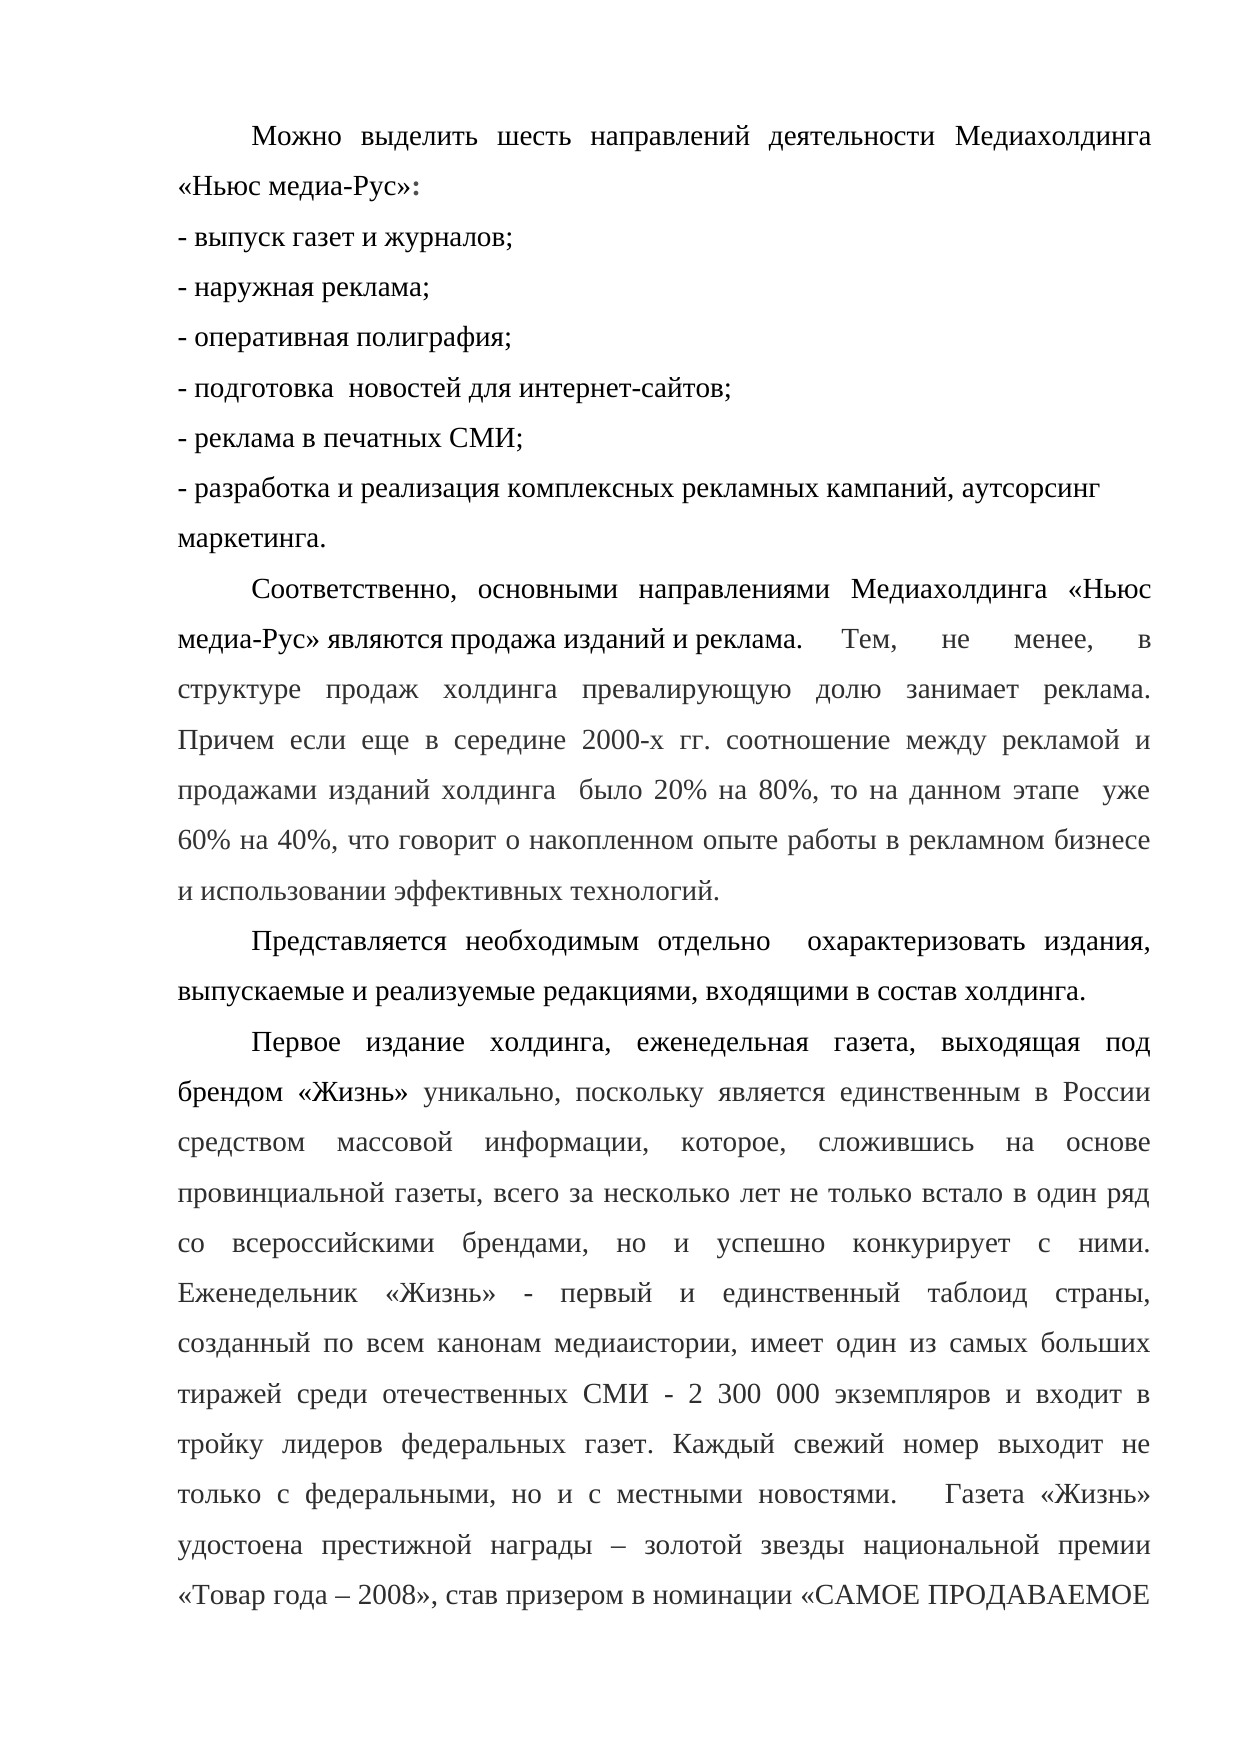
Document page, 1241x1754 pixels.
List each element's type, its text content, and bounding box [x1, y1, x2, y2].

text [177, 1024, 1152, 1611]
text - выпуск газет и журналов; [177, 219, 1152, 252]
text Можно выделить шесть направлений деятельности Медиахолдинга «Ньюс медиа-Рус»: [177, 118, 1152, 202]
text - наружная реклама; - оперативная полиграфия; - подготовка новостей для интернет-сайтов; - реклама в печатных СМИ; - разработка и реализация комплексных рекламных кампаний, аутсорсинг маркетинга. [177, 269, 1152, 554]
text Соответственно, основными направлениями Медиахолдинга «Ньюс медиа-Рус» являются продажа изданий и реклама. Тем, не менее, в структуре продаж холдинга превалирующую долю занимает реклама. Причем если еще в середине 2000-х гг. соотношение между рекламой и продажами изданий холдинга было 20% на 80%, то на данном этапе уже 60% на 40%, что говорит о накопленном опыте работы в рекламном бизнесе и использовании эффективных технологий. [177, 571, 1152, 906]
text Представляется необходимым отдельно охарактеризовать издания, выпускаемые и реализуемые редакциями, входящими в состав холдинга. [177, 923, 1152, 1007]
